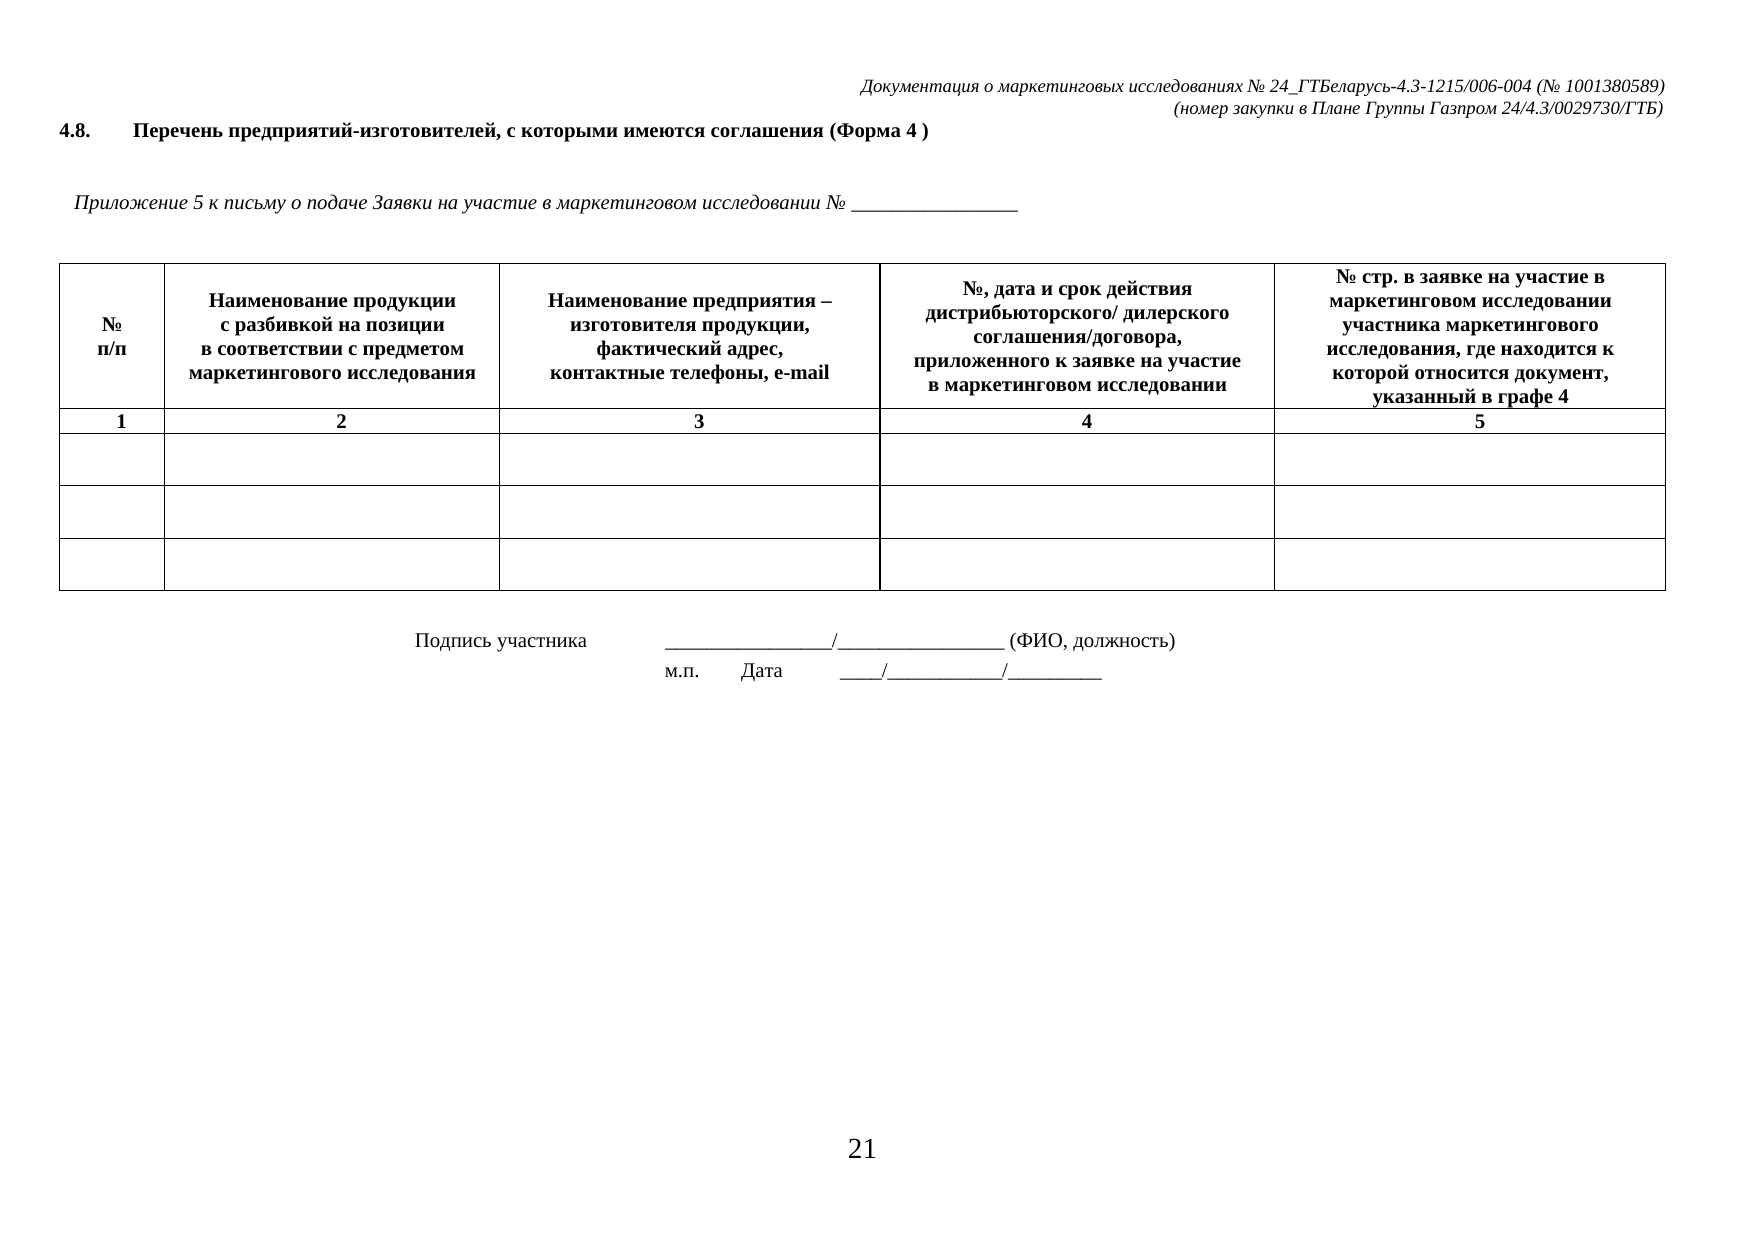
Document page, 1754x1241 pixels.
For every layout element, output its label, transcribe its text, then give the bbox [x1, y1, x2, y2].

table_cell [165, 486, 499, 538]
table_header Наименование продукции с разбивкой на позиции в соответствии с предметом маркетингового исследования [165, 264, 499, 408]
table_cell 2 [165, 409, 499, 433]
text м.п. Дата ____/___________/_________ [326, 658, 1665, 682]
table_cell 3 [500, 409, 879, 433]
list Перечень предприятий-изготовителей, с которыми имеются соглашения (Форма 4 ) [59, 118, 1665, 142]
table_cell [881, 539, 1274, 590]
table_cell 1 [60, 409, 164, 433]
table_cell [500, 539, 879, 590]
table_cell [60, 434, 164, 485]
table_cell [881, 434, 1274, 485]
table_header №, дата и срок действия дистрибьюторского/ дилерского соглашения/договора, приложенного к заявке на участие в маркетинговом исследовании [881, 264, 1274, 408]
text Подпись участника ________________/________________ (ФИО, должность) [326, 628, 1665, 652]
table_cell 4 [881, 409, 1274, 433]
table_header Наименование предприятия – изготовителя продукции, фактический адрес, контактные телефоны, e-mail [500, 264, 879, 408]
table_cell [60, 539, 164, 590]
table_cell [1275, 434, 1665, 485]
table_cell [1275, 486, 1665, 538]
table_cell [500, 434, 879, 485]
table_cell [165, 539, 499, 590]
table_cell [1275, 539, 1665, 590]
table_cell [500, 486, 879, 538]
table_header № стр. в заявке на участие в маркетинговом исследовании участника маркетингового исследования, где находится к которой относится документ, указанный в графе 4 [1275, 264, 1665, 408]
table_cell [165, 434, 499, 485]
table_header № п/п [60, 264, 164, 408]
text Приложение 5 к письму о подаче Заявки на участие в маркетинговом исследовании № ________________ [59, 190, 1665, 214]
table_cell [60, 486, 164, 538]
table_cell [881, 486, 1274, 538]
table_cell 5 [1275, 409, 1665, 433]
